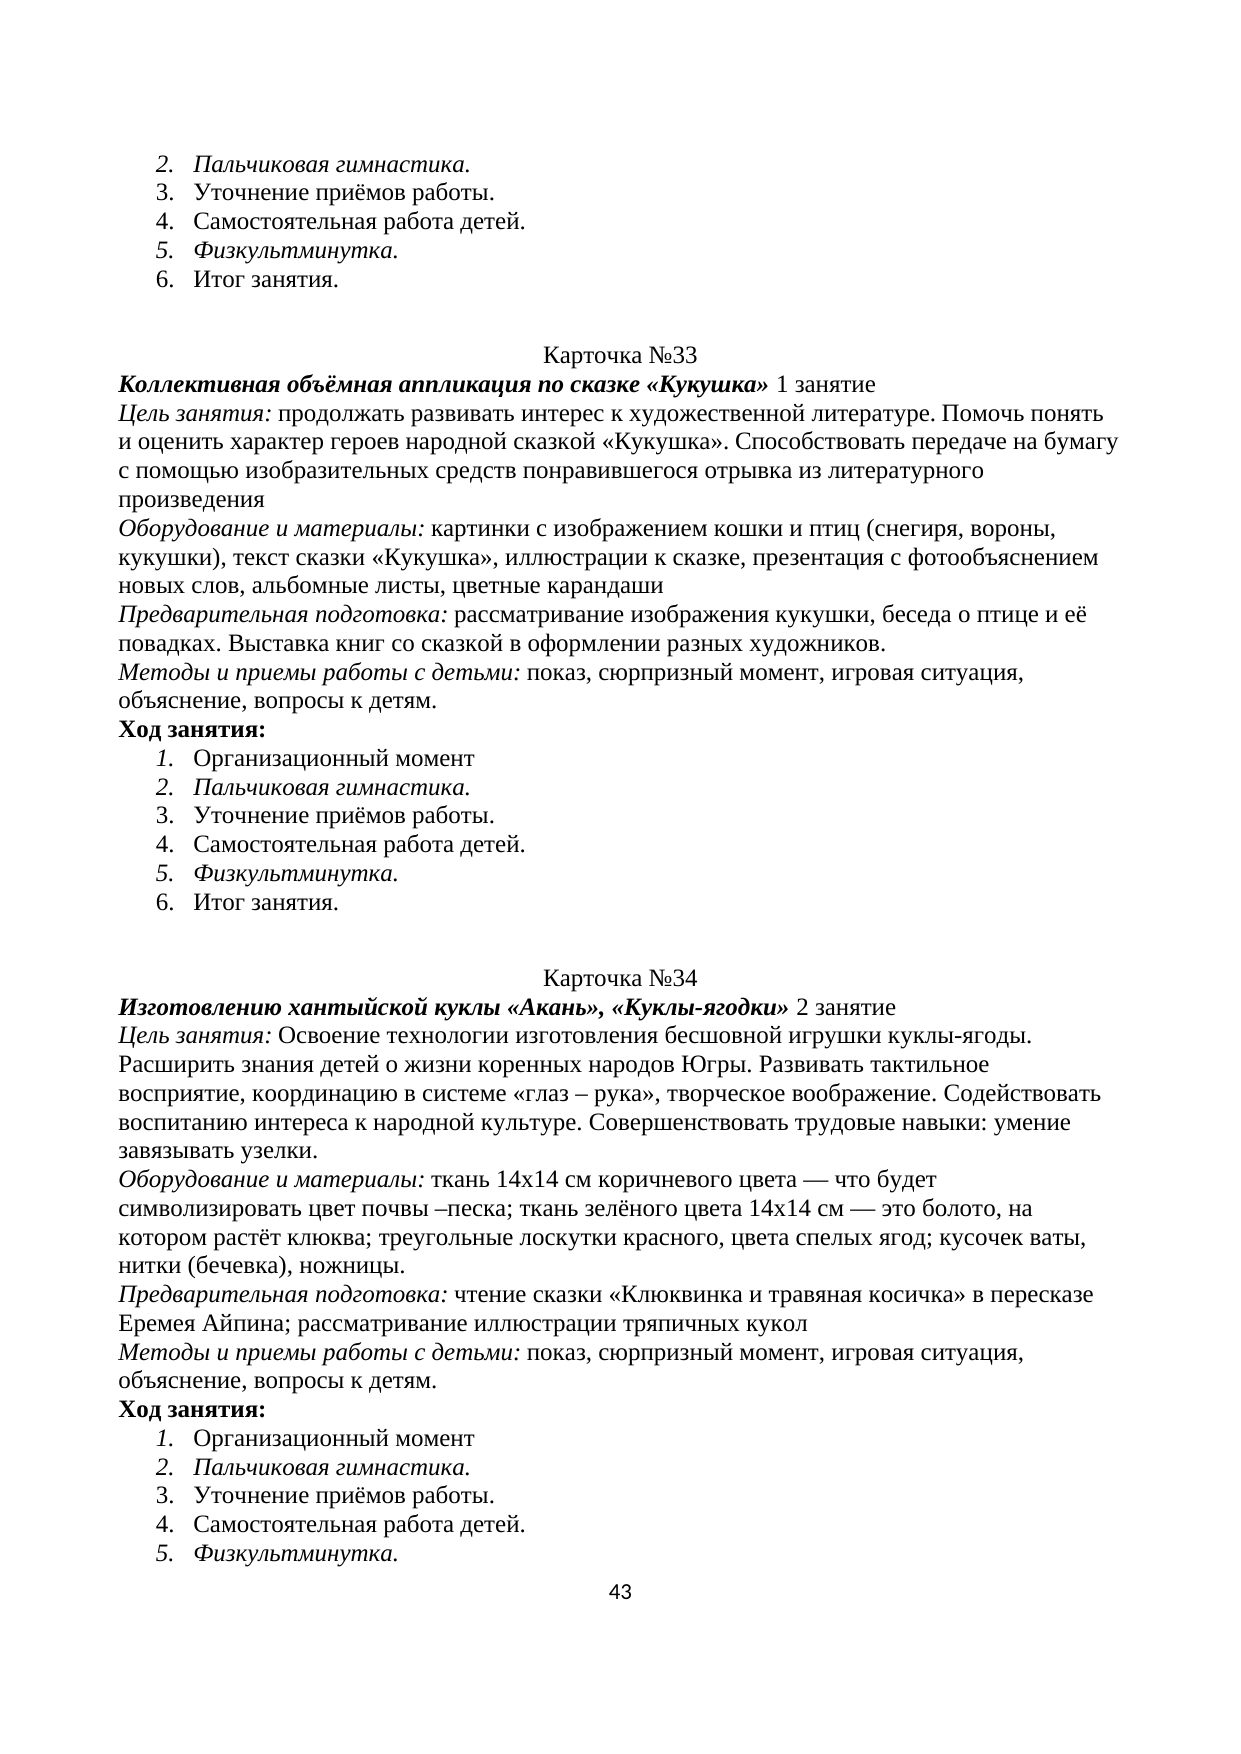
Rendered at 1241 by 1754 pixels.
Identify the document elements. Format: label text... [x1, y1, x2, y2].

list Пальчиковая гимнастика. [156, 772, 1122, 800]
list Уточнение приёмов работы. [156, 800, 1122, 829]
text Предварительная подготовка: чтение сказки «Клюквинка и травяная косичка» в пересказе Еремея Айпина; рассматривание иллюстрации тряпичных кукол [118, 1279, 1122, 1337]
text Изготовлению хантыйской куклы «Акань», «Куклы-ягодки» 2 занятие [118, 992, 1122, 1021]
text Карточка №34 [118, 963, 1122, 992]
list Физкультминутка. [156, 235, 1122, 264]
list Итог занятия. [156, 264, 1122, 292]
list Пальчиковая гимнастика. [156, 1452, 1122, 1481]
list Физкультминутка. [156, 1538, 1122, 1567]
list Самостоятельная работа детей. [156, 1509, 1122, 1538]
text Ход занятия: [118, 714, 1122, 743]
text Предварительная подготовка: рассматривание изображения кукушки, беседа о птице и её повадках. Выставка книг со сказкой в оформлении разных художников. [118, 599, 1122, 657]
text Коллективная объёмная аппликация по сказке «Кукушка» 1 занятие [118, 369, 1122, 398]
list Физкультминутка. [156, 858, 1122, 887]
list Уточнение приёмов работы. [156, 1481, 1122, 1509]
text Ход занятия: [118, 1394, 1122, 1423]
text Карточка №33 [118, 340, 1122, 369]
list Самостоятельная работа детей. [156, 206, 1122, 235]
text Оборудование и материалы: картинки с изображением кошки и птиц (снегиря, вороны, кукушки), текст сказки «Кукушка», иллюстрации к сказке, презентация с фотообъяснением новых слов, альбомные листы, цветные карандаши [118, 513, 1122, 599]
list Итог занятия. [156, 887, 1122, 915]
text Оборудование и материалы: ткань 14х14 см коричневого цвета — что будет символизировать цвет почвы –песка; ткань зелёного цвета 14х14 см — это болото, на котором растёт клюква; треугольные лоскутки красного, цвета спелых ягод; кусочек ваты, нитки (бечевка), ножницы. [118, 1164, 1122, 1279]
text Методы и приемы работы с детьми: показ, сюрпризный момент, игровая ситуация, объяснение, вопросы к детям. [118, 657, 1122, 714]
list Организационный момент [156, 743, 1122, 772]
list Пальчиковая гимнастика. [156, 149, 1122, 177]
text Цель занятия: продолжать развивать интерес к художественной литературе. Помочь понять и оценить характер героев народной сказкой «Кукушка». Способствовать передаче на бумагу с помощью изобразительных средств понравившегося отрывка из литературного произведения [118, 398, 1122, 513]
list Уточнение приёмов работы. [156, 177, 1122, 206]
list Самостоятельная работа детей. [156, 829, 1122, 858]
text Цель занятия: Освоение технологии изготовления бесшовной игрушки куклы-ягоды. Расширить знания детей о жизни коренных народов Югры. Развивать тактильное восприятие, координацию в системе «глаз – рука», творческое воображение. Содействовать воспитанию интереса к народной культуре. Совершенствовать трудовые навыки: умение завязывать узелки. [118, 1021, 1122, 1164]
list Организационный момент [156, 1423, 1122, 1452]
text Методы и приемы работы с детьми: показ, сюрпризный момент, игровая ситуация, объяснение, вопросы к детям. [118, 1337, 1122, 1394]
